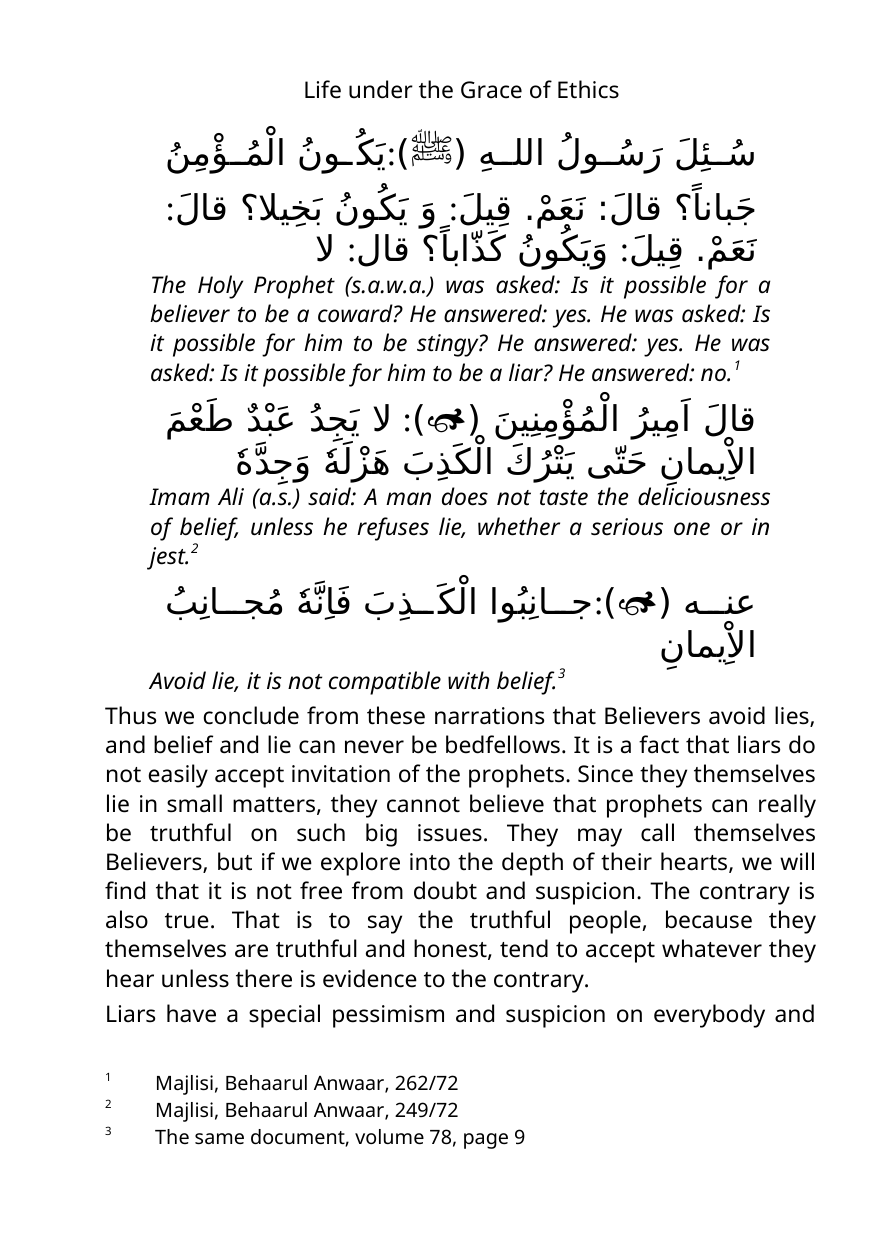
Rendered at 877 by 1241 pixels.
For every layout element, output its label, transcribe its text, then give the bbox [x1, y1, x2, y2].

text Avoid lie, it is not compatible with belief. [150, 666, 772, 695]
text Thus we conclude from these narrations that Believers avoid lies, and belief and lie can never be bedfellows. It is a fact that liars do not easily accept invitation of the prophets. Since they themselves lie in small matters, they cannot believe that prophets can really be truthful on such big issues. They may call themselves Believers, but if we explore into the depth of their hearts, we will find that it is not free from doubt and suspicion. The contrary is also true. That is to say the truthful people, because they themselves are truthful and honest, tend to accept whatever they hear unless there is evidence to the contrary. [105, 701, 817, 993]
text The Holy Prophet (s.a.w.a.) was asked: Is it possible for a believer to be a coward? He answered: yes. He was asked: Is it possible for him to be stingy? He answered: yes. He was asked: Is it possible for him to be a liar? He answered: no. [150, 270, 772, 387]
text قالَ اَمِيرُ الْمُؤْمِنِينَ (): لا يَجِدُ عَبْدٌ طَعْمَ الاِْيمانِ حَتّى يَتْرُكَ الْكَذِبَ هَزْلَهٗ وَجِدَّهٗ [165, 393, 757, 482]
text عنه ():جانِبُوا الْكَذِبَ فَاِنَّهٗ مُجانِبُ الاِْيمانِ [165, 576, 757, 666]
text سُئِلَ رَسُولُ اللهِ (ﷺ):يَكُونُ الْمُؤْمِنُ جَباناً؟ قالَ: نَعَمْ. قِيلَ: وَ يَكُونُ بَخِيلا؟ قالَ: نَعَمْ. قِيلَ: وَيَكُونُ كَذّاباً؟ قال: لا [165, 120, 757, 270]
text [105, 999, 817, 1028]
text Imam Ali (a.s.) said: A man does not taste the deliciousness of belief, unless he refuses lie, whether a serious one or in jest. [150, 482, 772, 570]
